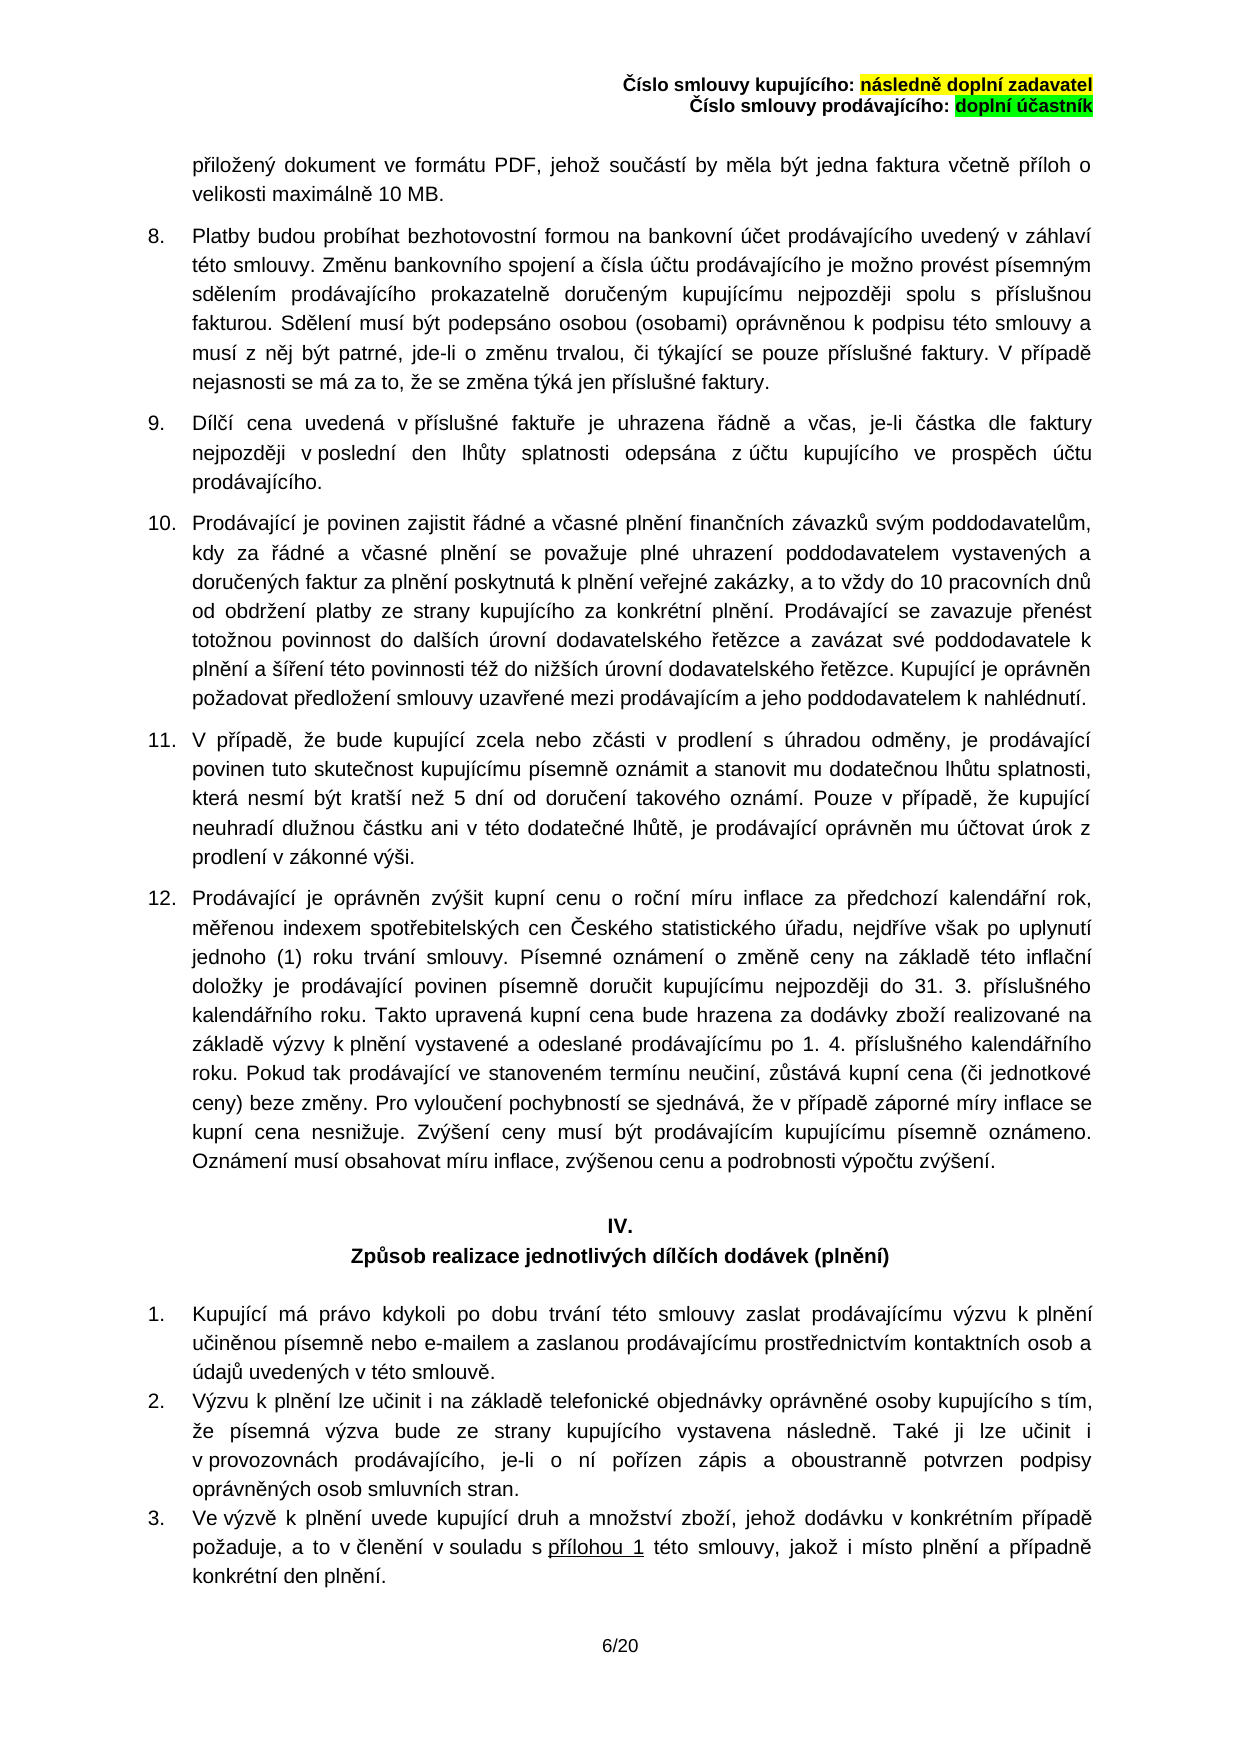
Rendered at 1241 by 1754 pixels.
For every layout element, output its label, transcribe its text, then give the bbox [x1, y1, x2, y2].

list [148, 148, 1093, 206]
list Platby budou probíhat bezhotovostní formou na bankovní účet prodávajícího uvedený v záhlaví této smlouvy. Změnu bankovního spojení a čísla účtu prodávajícího je možno provést písemným sdělením prodávajícího prokazatelně doručeným kupujícímu nejpozději spolu s příslušnou fakturou. Sdělení musí být podepsáno osobou (osobami) oprávněnou k podpisu této smlouvy a musí z něj být patrné, jde-li o změnu trvalou, či týkající se pouze příslušné faktury. V případě nejasnosti se má za to, že se změna týká jen příslušné faktury. [148, 218, 1093, 393]
text IV. [148, 1209, 1093, 1238]
list Výzvu k plnění lze učinit i na základě telefonické objednávky oprávněné osoby kupujícího s tím, že písemná výzva bude ze strany kupujícího vystavena následně. Také ji lze učinit i v provozovnách prodávajícího, je-li o ní pořízen zápis a oboustranně potvrzen podpisy oprávněných osob smluvních stran. [148, 1384, 1093, 1501]
text Způsob realizace jednotlivých dílčích dodávek (plnění) [148, 1238, 1093, 1267]
list Kupující má právo kdykoli po dobu trvání této smlouvy zaslat prodávajícímu výzvu k plnění učiněnou písemně nebo e-mailem a zaslanou prodávajícímu prostřednictvím kontaktních osob a údajů uvedených v této smlouvě. [148, 1297, 1093, 1384]
list Prodávající je oprávněn zvýšit kupní cenu o roční míru inflace za předchozí kalendářní rok, měřenou indexem spotřebitelských cen Českého statistického úřadu, nejdříve však po uplynutí jednoho (1) roku trvání smlouvy. Písemné oznámení o změně ceny na základě této inflační doložky je prodávající povinen písemně doručit kupujícímu nejpozději do 31. 3. příslušného kalendářního roku. Takto upravená kupní cena bude hrazena za dodávky zboží realizované na základě výzvy k plnění vystavené a odeslané prodávajícímu po 1. 4. příslušného kalendářního roku. Pokud tak prodávající ve stanoveném termínu neučiní, zůstává kupní cena (či jednotkové ceny) beze změny. Pro vyloučení pochybností se sjednává, že v případě záporné míry inflace se kupní cena nesnižuje. Zvýšení ceny musí být prodávajícím kupujícímu písemně oznámeno. Oznámení musí obsahovat míru inflace, zvýšenou cenu a podrobnosti výpočtu zvýšení. [148, 881, 1093, 1173]
list Ve výzvě k plnění uvede kupující druh a množství zboží, jehož dodávku v konkrétním případě požaduje, a to v členění v souladu s přílohou 1 této smlouvy, jakož i místo plnění a případně konkrétní den plnění. [148, 1501, 1093, 1588]
list Prodávající je povinen zajistit řádné a včasné plnění finančních závazků svým poddodavatelům, kdy za řádné a včasné plnění se považuje plné uhrazení poddodavatelem vystavených a doručených faktur za plnění poskytnutá k plnění veřejné zakázky, a to vždy do 10 pracovních dnů od obdržení platby ze strany kupujícího za konkrétní plnění. Prodávající se zavazuje přenést totožnou povinnost do dalších úrovní dodavatelského řetězce a zavázat své poddodavatele k plnění a šíření této povinnosti též do nižších úrovní dodavatelského řetězce. Kupující je oprávněn požadovat předložení smlouvy uzavřené mezi prodávajícím a jeho poddodavatelem k nahlédnutí. [148, 506, 1093, 710]
list Dílčí cena uvedená v příslušné faktuře je uhrazena řádně a včas, je-li částka dle faktury nejpozději v poslední den lhůty splatnosti odepsána z účtu kupujícího ve prospěch účtu prodávajícího. [148, 406, 1093, 493]
list V případě, že bude kupující zcela nebo zčásti v prodlení s úhradou odměny, je prodávající povinen tuto skutečnost kupujícímu písemně oznámit a stanovit mu dodatečnou lhůtu splatnosti, která nesmí být kratší než 5 dní od doručení takového oznámí. Pouze v případě, že kupující neuhradí dlužnou částku ani v této dodatečné lhůtě, je prodávající oprávněn mu účtovat úrok z prodlení v zákonné výši. [148, 723, 1093, 868]
